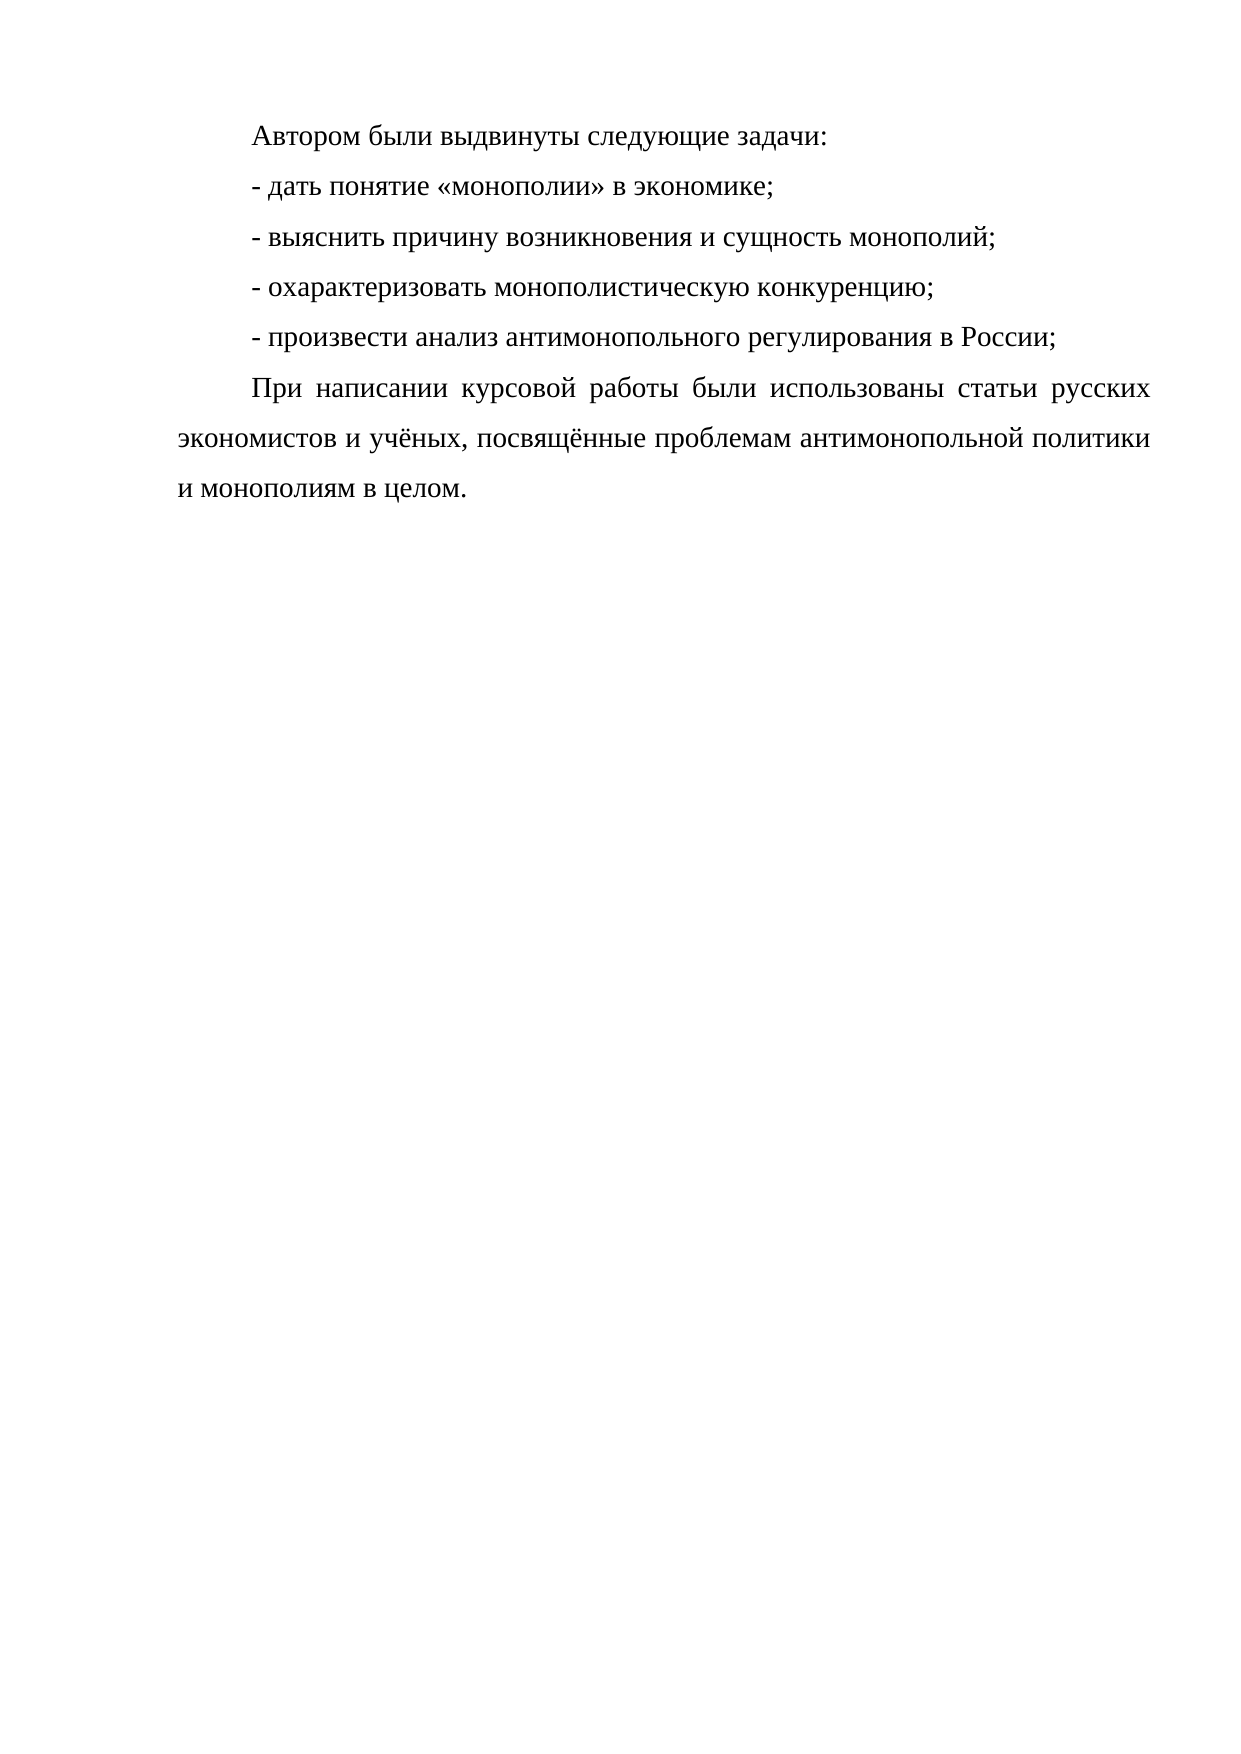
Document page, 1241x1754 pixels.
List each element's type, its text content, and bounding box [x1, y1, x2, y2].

text Автором были выдвинуты следующие задачи: [177, 118, 1152, 152]
text - выяснить причину возникновения и сущность монополий; [177, 219, 1152, 252]
text При написании курсовой работы были использованы статьи русских экономистов и учёных, посвящённые проблемам антимонопольной политики и монополиям в целом. [177, 370, 1152, 504]
text - дать понятие «монополии» в экономике; [177, 168, 1152, 202]
text - произвести анализ антимонопольного регулирования в России; [177, 319, 1152, 353]
text - охарактеризовать монополистическую конкуренцию; [177, 269, 1152, 303]
